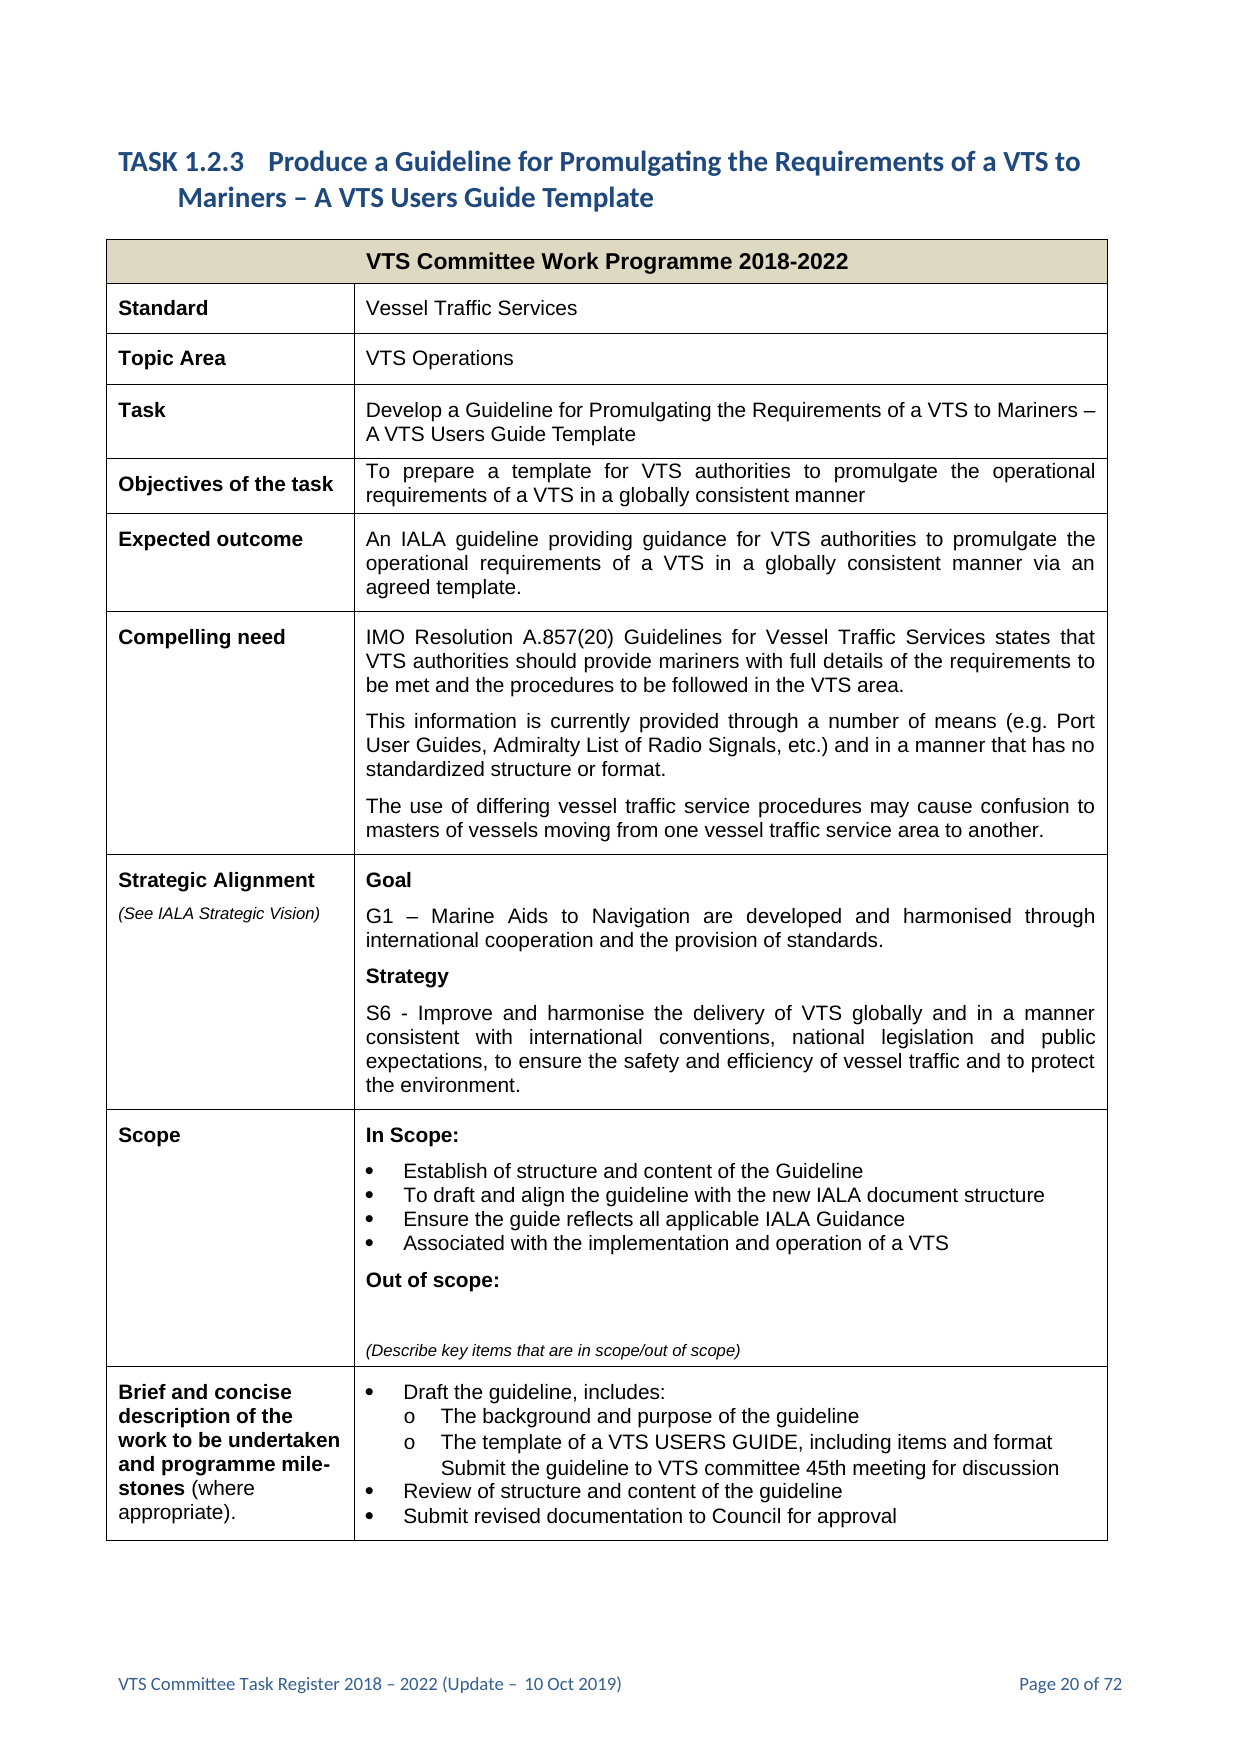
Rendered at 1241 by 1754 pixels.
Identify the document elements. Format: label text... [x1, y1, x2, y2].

table_cell Brief and concise description of the work to be undertaken and programme milestones (where appropriate). [107, 1367, 354, 1540]
table_cell Compelling need [107, 612, 354, 854]
table_cell IMO Resolution A.857(20) Guidelines for Vessel Traffic Services states that VTS authorities should provide mariners with full details of the requirements to be met and the procedures to be followed in the VTS area. This information is currently provided through a number of means (e.g. Port User Guides, Admiralty List of Radio Signals, etc.) and in a manner that has no standardized structure or format. The use of differing vessel traffic service procedures may cause confusion to masters of vessels moving from one vessel traffic service area to another. [355, 612, 1107, 854]
table_cell An IALA guideline providing guidance for VTS authorities to promulgate the operational requirements of a VTS in a globally consistent manner via an agreed template. [355, 514, 1107, 611]
table_cell In Scope: Establish of structure and content of the Guideline To draft and align the guideline with the new IALA document structure Ensure the guide reflects all applicable IALA Guidance Associated with the implementation and operation of a VTS Out of scope: (Describe key items that are in scope/out of scope) [355, 1110, 1107, 1366]
table_cell Task [107, 385, 354, 458]
table_header VTS Committee Work Programme 2018-2022 [107, 240, 1107, 283]
subtitle TASK 1.2.3 Produce a Guideline for Promulgating the Requirements of a VTS to Mariners – A VTS Users Guide Template [118, 143, 1122, 214]
table_cell Standard [107, 284, 354, 333]
table_cell Topic Area [107, 334, 354, 384]
table_cell Draft the guideline, includes: The background and purpose of the guideline The template of a VTS USERS GUIDE, including items and format Submit the guideline to VTS committee 45th meeting for discussion Review of structure and content of the guideline Submit revised documentation to Council for approval [355, 1367, 1107, 1540]
table_cell Expected outcome [107, 514, 354, 611]
table_cell Vessel Traffic Services [355, 284, 1107, 333]
table_cell To prepare a template for VTS authorities to promulgate the operational requirements of a VTS in a globally consistent manner [355, 459, 1107, 513]
table_cell Scope [107, 1110, 354, 1366]
table_cell Develop a Guideline for Promulgating the Requirements of a VTS to Mariners – A VTS Users Guide Template [355, 385, 1107, 458]
table_cell Strategic Alignment (See IALA Strategic Vision) [107, 855, 354, 1109]
table_cell VTS Operations [355, 334, 1107, 384]
table_cell Goal G1 – Marine Aids to Navigation are developed and harmonised through international cooperation and the provision of standards. Strategy S6 - Improve and harmonise the delivery of VTS globally and in a manner consistent with international conventions, national legislation and public expectations, to ensure the safety and efficiency of vessel traffic and to protect the environment. [355, 855, 1107, 1109]
table_cell Objectives of the task [107, 459, 354, 513]
